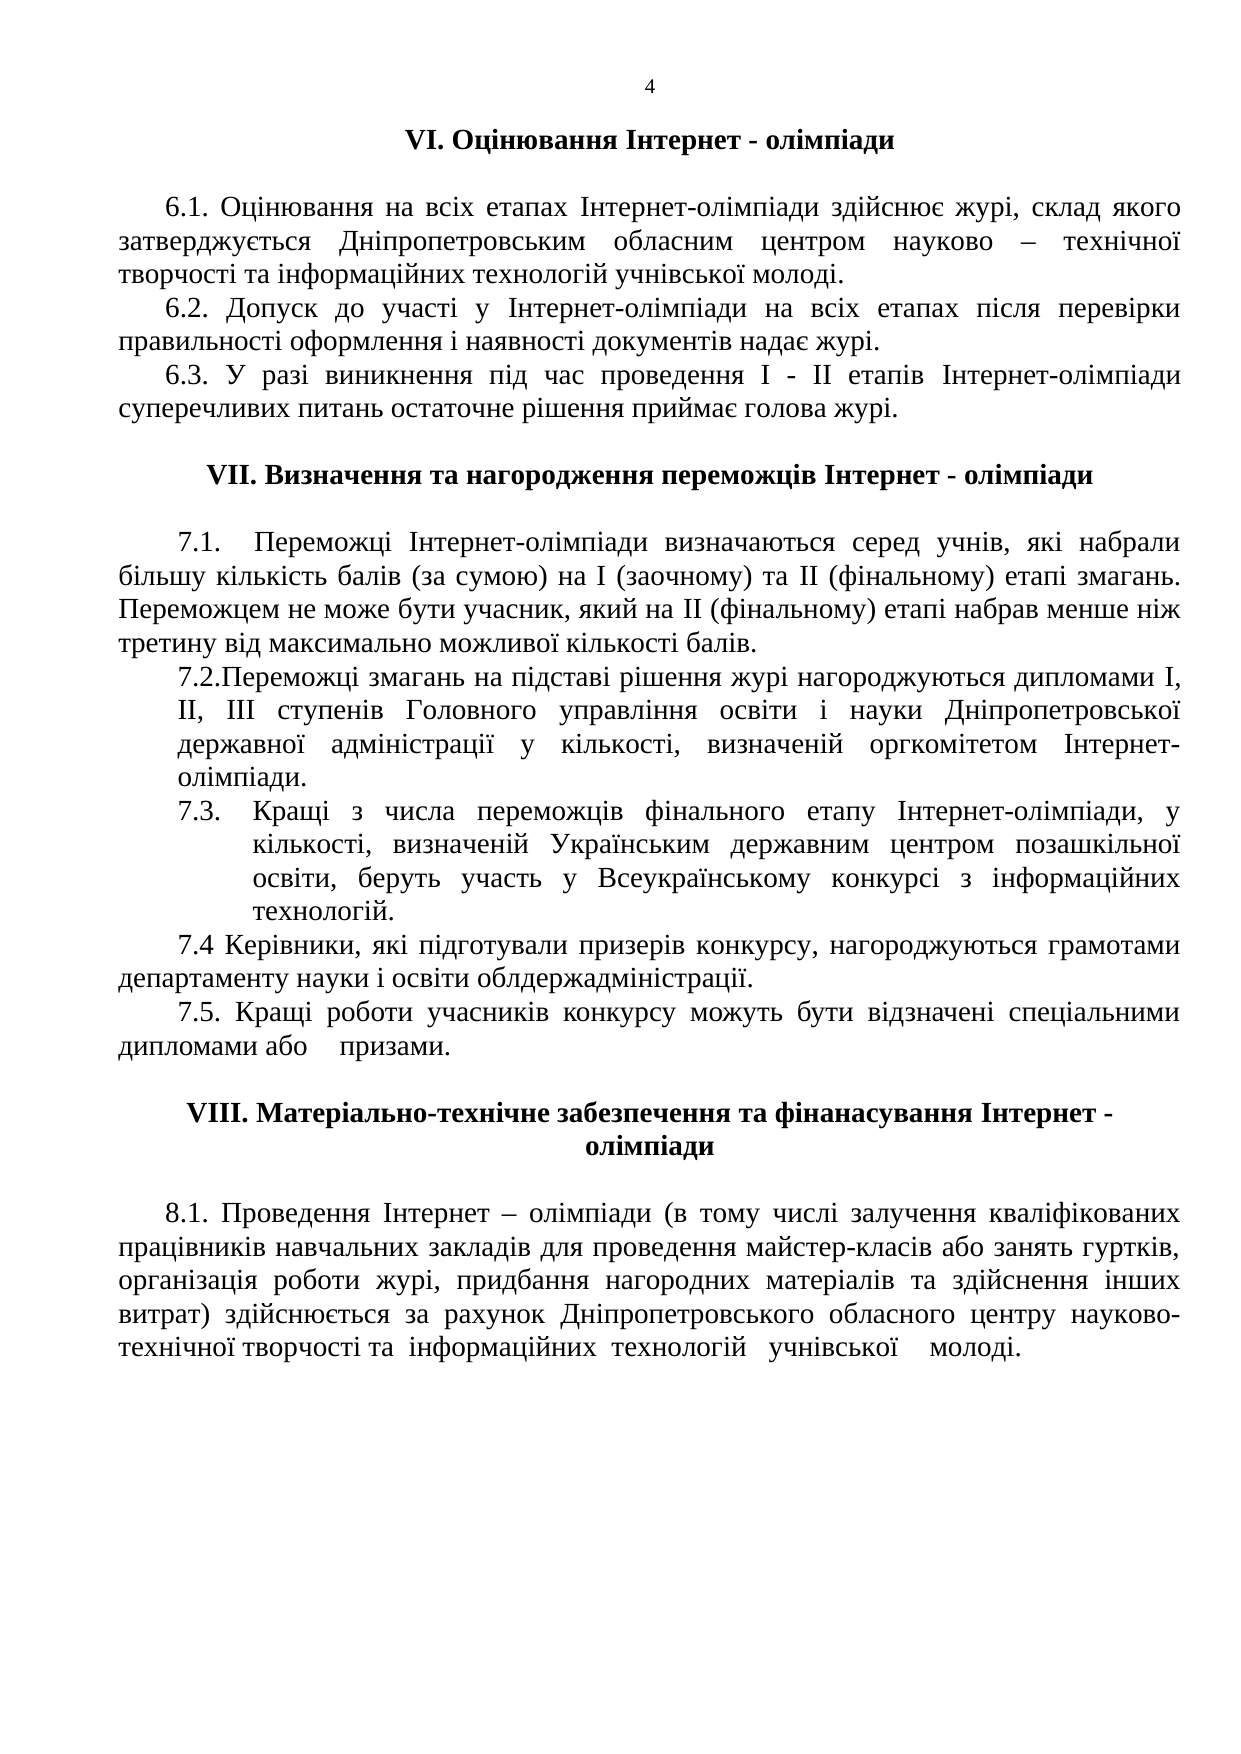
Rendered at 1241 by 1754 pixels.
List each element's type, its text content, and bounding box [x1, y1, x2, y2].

text 7.1. Переможці Інтернет-олімпіади визначаються серед учнів, які набрали більшу кількість балів (за сумою) на І (заочному) та II (фінальному) етапі змагань. Переможцем не може бути учасник, який на II (фінальному) етапі набрав менше ніж третину від максимально можливої кількості балів. [118, 524, 1181, 659]
text VІІІ. Матеріально-технічне забезпечення та фінанасування Інтернет - олімпіади [165, 1095, 1134, 1162]
text VІ. Оцінювання Інтернет - олімпіади [165, 122, 1134, 156]
text 6.3. У разі виникнення під час проведення І - ІІ етапів Інтернет-олімпіади суперечливих питань остаточне рішення приймає голова журі. [118, 357, 1181, 424]
text VІІ. Визначення та нагородження переможців Інтернет - олімпіади [165, 457, 1134, 491]
text 8.1. Проведення Інтернет – олімпіади (в тому числі залучення кваліфікованих працівників навчальних закладів для проведення майстер-класів або занять гуртків, організація роботи журі, придбання нагородних матеріалів та здійснення інших витрат) здійснюється за рахунок Дніпропетровського обласного центру науково-технічної творчості та інформаційних технологій учнівської молоді. [118, 1195, 1181, 1363]
text 7.2.Переможці змагань на підставі рішення журі нагороджуються дипломами I, II, III ступенів Головного управління освіти і науки Дніпропетровської державної адміністрації у кількості, визначеній оргкомітетом Інтернет-олімпіади. [177, 659, 1181, 793]
list Кращі з числа переможців фінального етапу Інтернет-олімпіади, у кількості, визначеній Українським державним центром позашкільної освіти, беруть участь у Всеукраїнському конкурсі з інформаційних технологій. [177, 793, 1181, 927]
text 7.4 Керівники, які підготували призерів конкурсу, нагороджуються грамотами департаменту науки і освіти облдержадміністрації. [118, 927, 1181, 994]
text 6.2. Допуск до участі у Інтернет-олімпіади на всіх етапах після перевірки правильності оформлення і наявності документів надає журі. [118, 290, 1181, 357]
text 7.5. Кращі роботи учасників конкурсу можуть бути відзначені спеціальними дипломами або призами. [118, 994, 1181, 1061]
text 6.1. Оцінювання на всіх етапах Інтернет-олімпіади здійснює журі, склад якого затверджується Дніпропетровським обласним центром науково – технічної творчості та інформаційних технологій учнівської молоді. [118, 189, 1181, 290]
